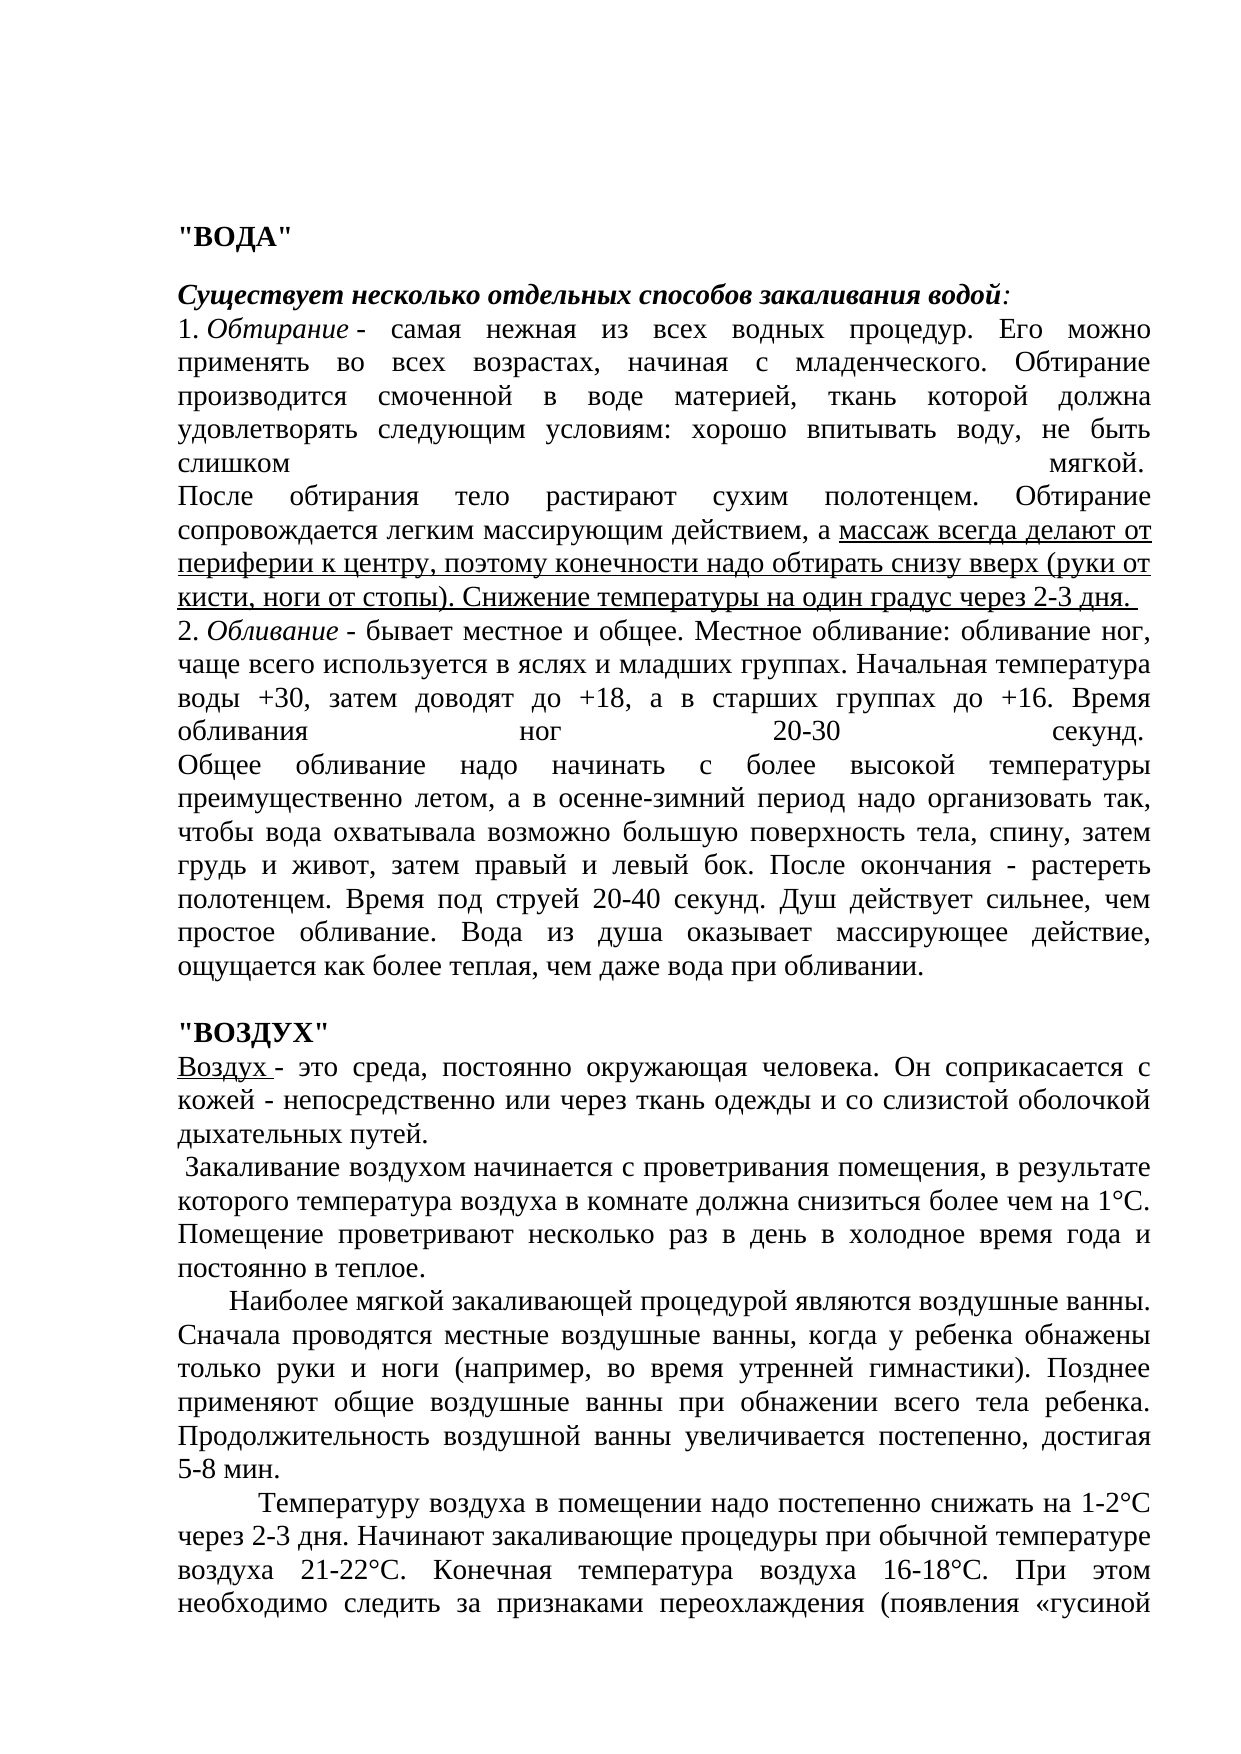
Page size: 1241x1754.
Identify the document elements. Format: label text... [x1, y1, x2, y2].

text Воздух - это среда, постоянно окружающая человека. Он соприкасается с кожей - непосредственно или через ткань одежды и со слизистой оболочкой дыхательных путей. [177, 1049, 1152, 1149]
text 2. Обливание - бывает местное и общее. Местное обливание: обливание ног, чаще всего используется в яслях и младших группах. Начальная температура воды +30, затем доводят до +18, а в старших группах до +16. Время обливания ног 20-30 секунд. Общее обливание надо начинать с более высокой температуры преимущественно летом, а в осенне-зимний период надо организовать так, чтобы вода охватывала возможно большую поверхность тела, спину, затем грудь и живот, затем правый и левый бок. После окончания - растереть полотенцем. Время под струей 20-40 секунд. Душ действует сильнее, чем простое обливание. Вода из душа оказывает массирующее действие, ощущается как более теплая, чем даже вода при обливании. [177, 613, 1152, 982]
text "ВОДА" [177, 219, 1152, 252]
text Наиболее мягкой закаливающей процедурой являются воздушные ванны. Сначала проводятся местные воздушные ванны, когда у ребенка обнажены только руки и ноги (например, во время утренней гимнастики). Позднее применяют общие воздушные ванны при обнажении всего тела ребенка. Продолжительность воздушной ванны увеличивается постепенно, достигая 5-8 мин. [177, 1283, 1152, 1485]
text "ВОЗДУХ" [177, 1015, 1152, 1049]
text Существует несколько отдельных способов закаливания водой: [177, 277, 1152, 311]
text 1. Обтирание - самая нежная из всех водных процедур. Его можно применять во всех возрастах, начиная с младенческого. Обтирание производится смоченной в воде материей, ткань которой должна удовлетворять следующим условиям: хорошо впитывать воду, не быть слишком мягкой. После обтирания тело растирают сухим полотенцем. Обтирание сопровождается легким массирующим действием, а массаж всегда делают от периферии к центру, поэтому конечности надо обтирать снизу вверх (руки от кисти, ноги от стопы). Снижение температуры на один градус через 2-3 дня. [177, 311, 1152, 613]
text Закаливание воздухом начинается с проветривания помещения, в результате которого температура воздуха в комнате должна снизиться более чем на 1°С. Помещение проветривают несколько раз в день в холодное время года и постоянно в теплое. [177, 1149, 1152, 1283]
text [177, 1485, 1152, 1619]
